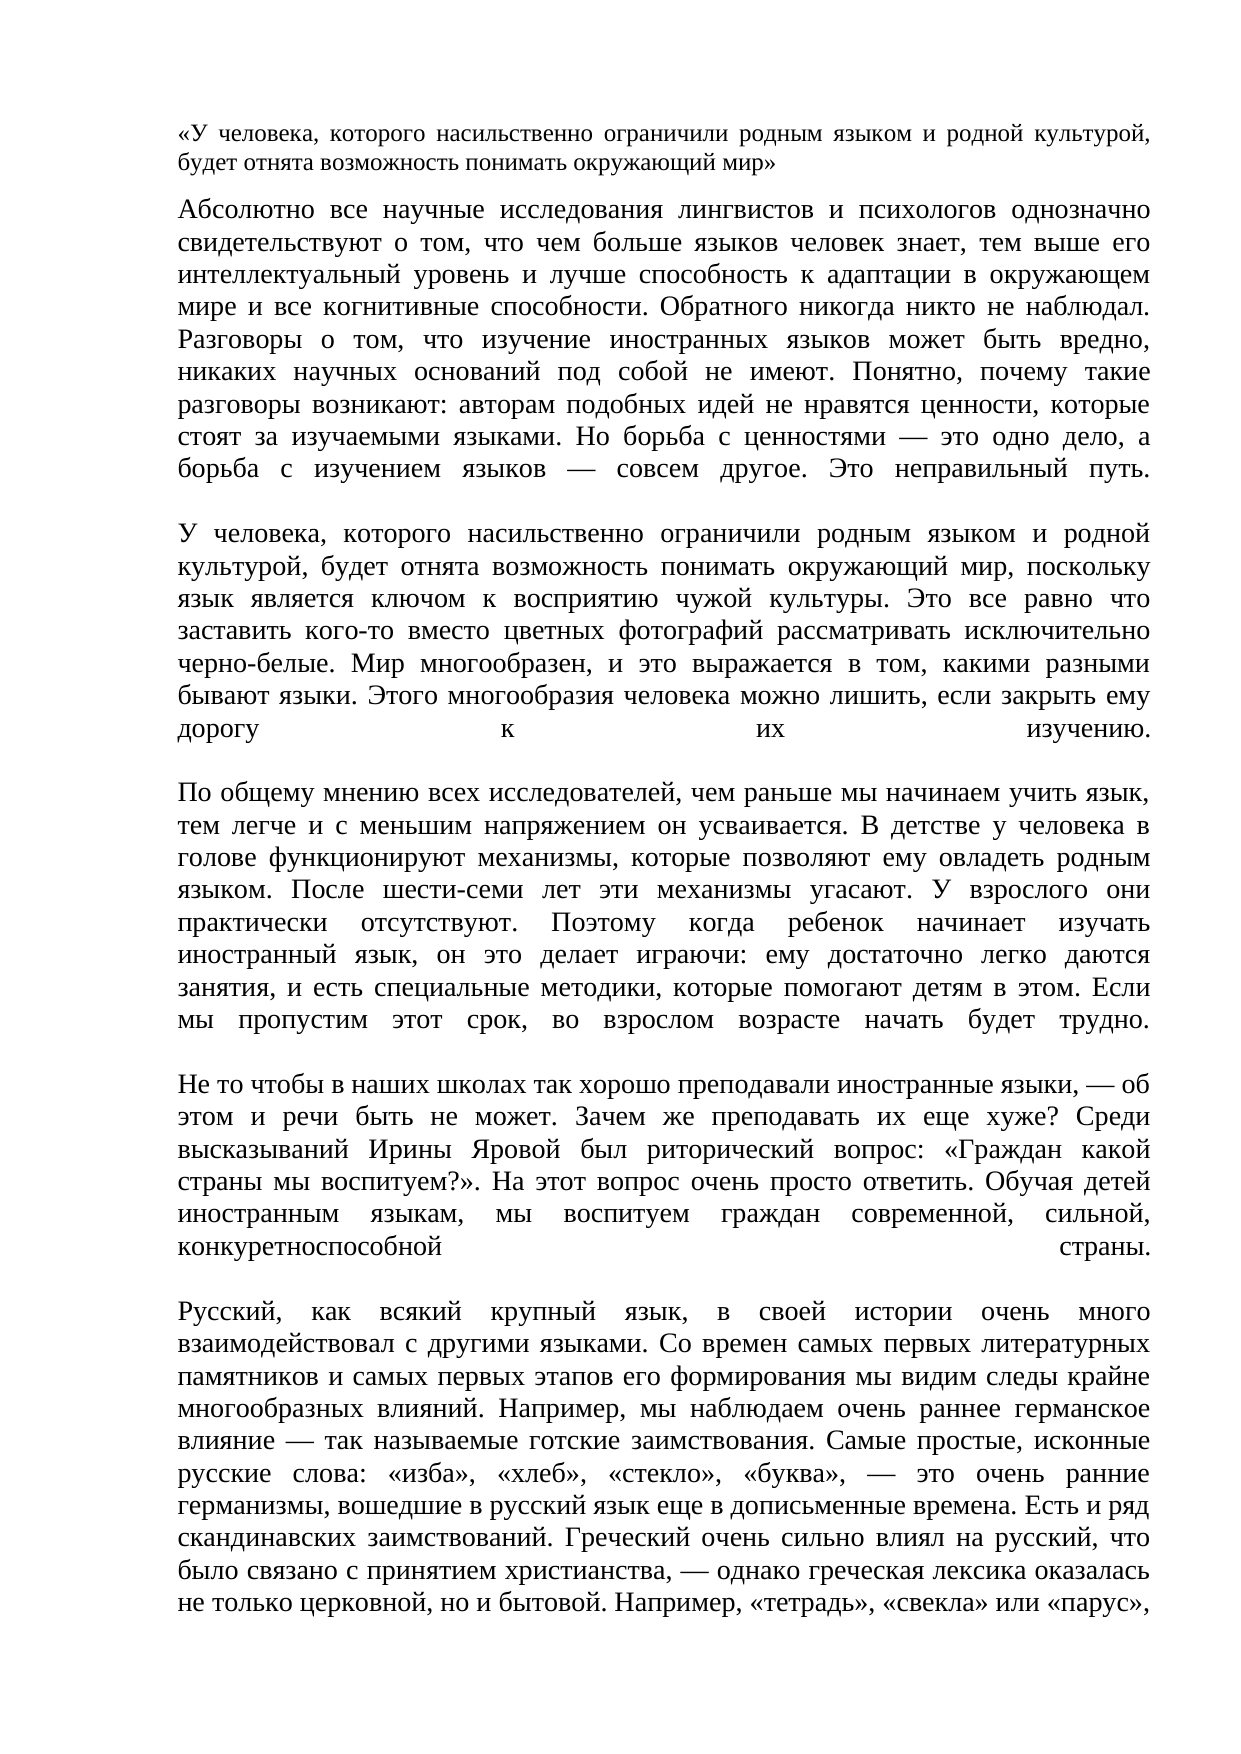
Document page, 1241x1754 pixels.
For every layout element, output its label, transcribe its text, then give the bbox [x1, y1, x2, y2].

text «У человека, которого насильственно ограничили родным языком и родной культурой, будет отнята возможность понимать окружающий мир» [177, 118, 1152, 176]
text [177, 192, 1152, 1618]
